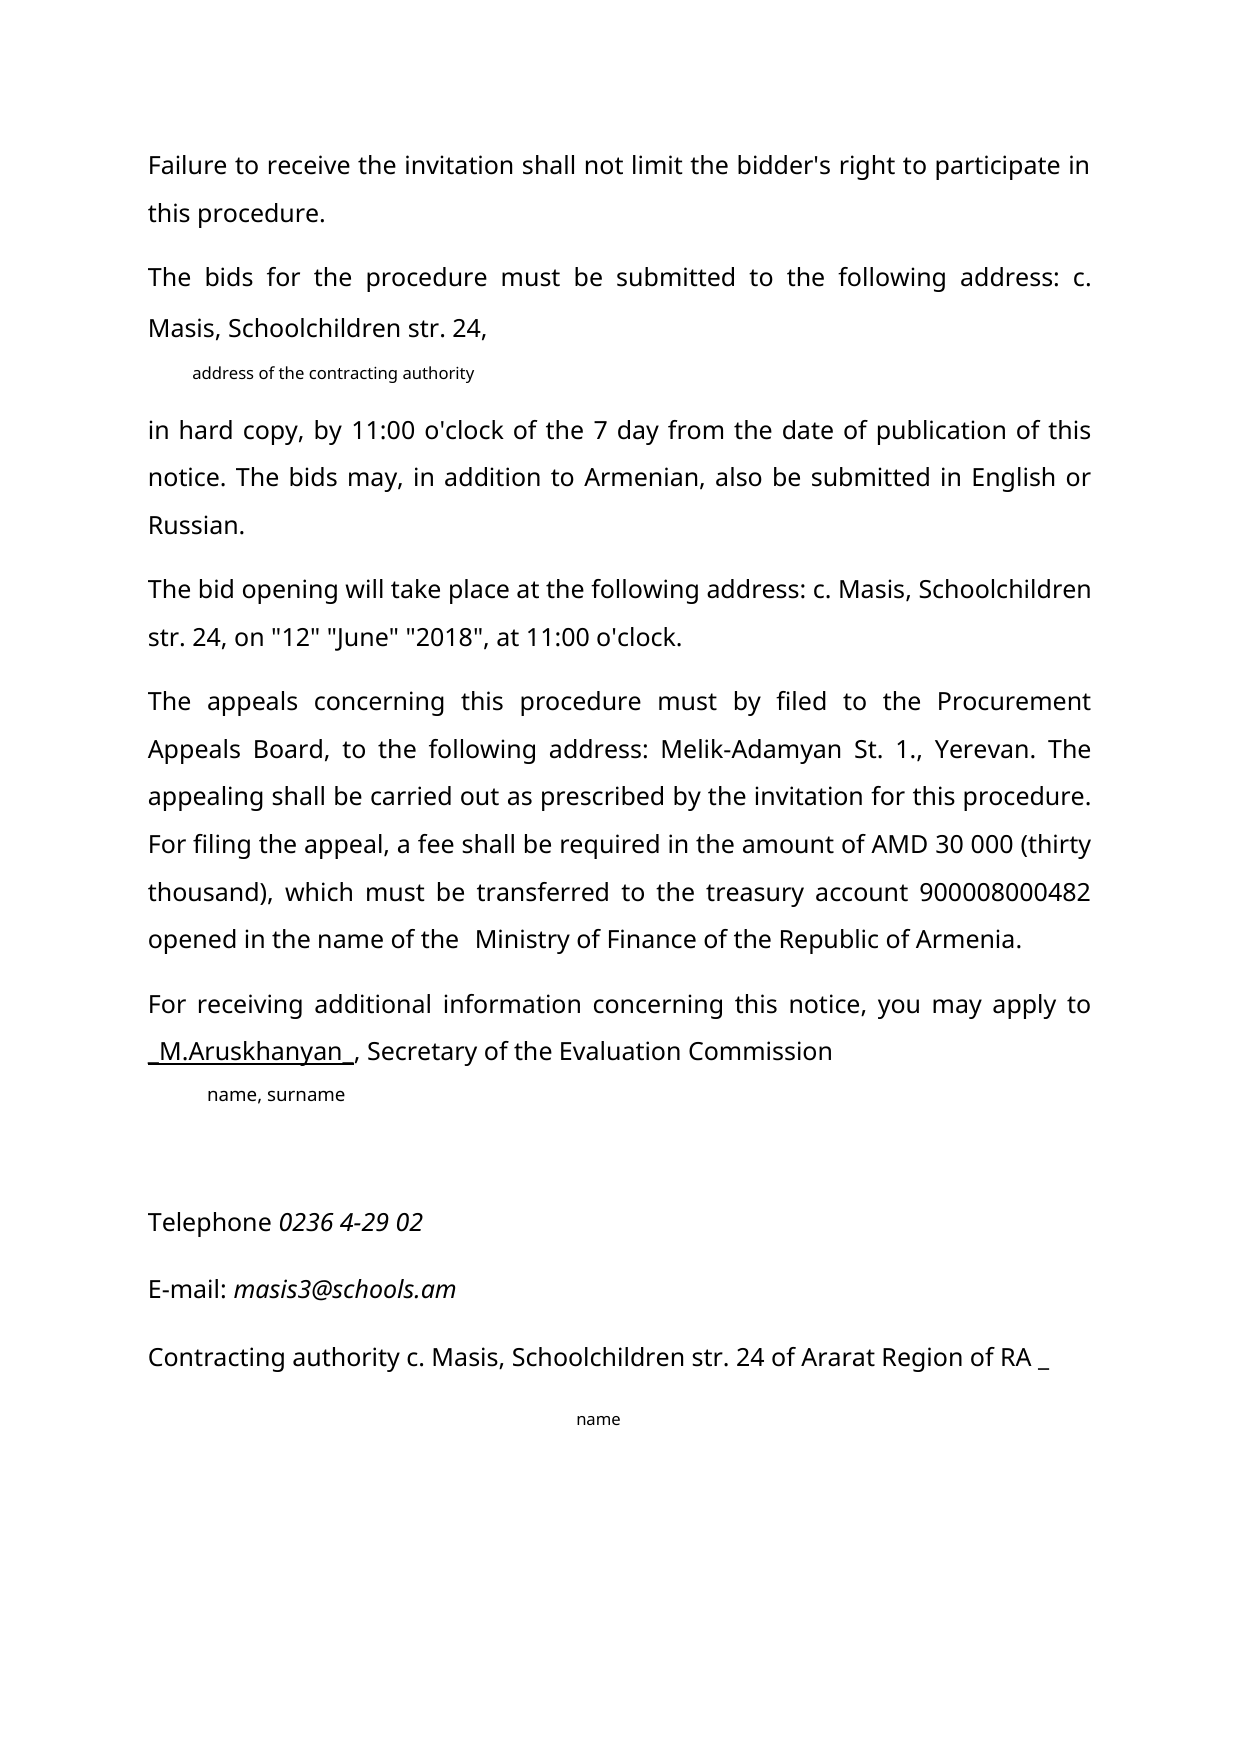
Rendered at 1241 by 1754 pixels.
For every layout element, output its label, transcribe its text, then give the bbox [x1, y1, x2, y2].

text The appeals concerning this procedure must by filed to the Procurement Appeals Board, to the following address: Melik-Adamyan St. 1., Yerevan. The appealing shall be carried out as prescribed by the invitation for this procedure. For filing the appeal, a fee shall be required in the amount of AMD 30 000 (thirty thousand), which must be transferred to the treasury account 900008000482 opened in the name of the Ministry of Finance of the Republic of Armenia. [148, 684, 1092, 956]
text address of the contracting authority [192, 362, 1092, 384]
text Contracting authority c. Masis, Schoolchildren str. 24 of Ararat Region of RA _ [148, 1339, 1092, 1374]
text Telephone 0236 4-29 02 [148, 1204, 1092, 1238]
text The bids for the procedure must be submitted to the following address: c. Masis, Schoolchildren str. 24, [148, 259, 1092, 345]
text name, surname [207, 1082, 1092, 1107]
text E-mail: masis3@schools.am [148, 1272, 1092, 1306]
text The bid opening will take place at the following address: c. Masis, Schoolchildren str. 24, on "12" "June" "2018", at 11:00 o'clock. [148, 572, 1092, 653]
text Failure to receive the invitation shall not limit the bidder's right to participate in this procedure. [148, 148, 1092, 229]
text For receiving additional information concerning this notice, you may apply to _M.Aruskhanyan_, Secretary of the Evaluation Commission [148, 986, 1092, 1068]
text name [576, 1407, 1092, 1430]
text in hard copy, by 11:00 o'clock of the 7 day from the date of publication of this notice. The bids may, in addition to Armenian, also be submitted in English or Russian. [148, 412, 1092, 542]
